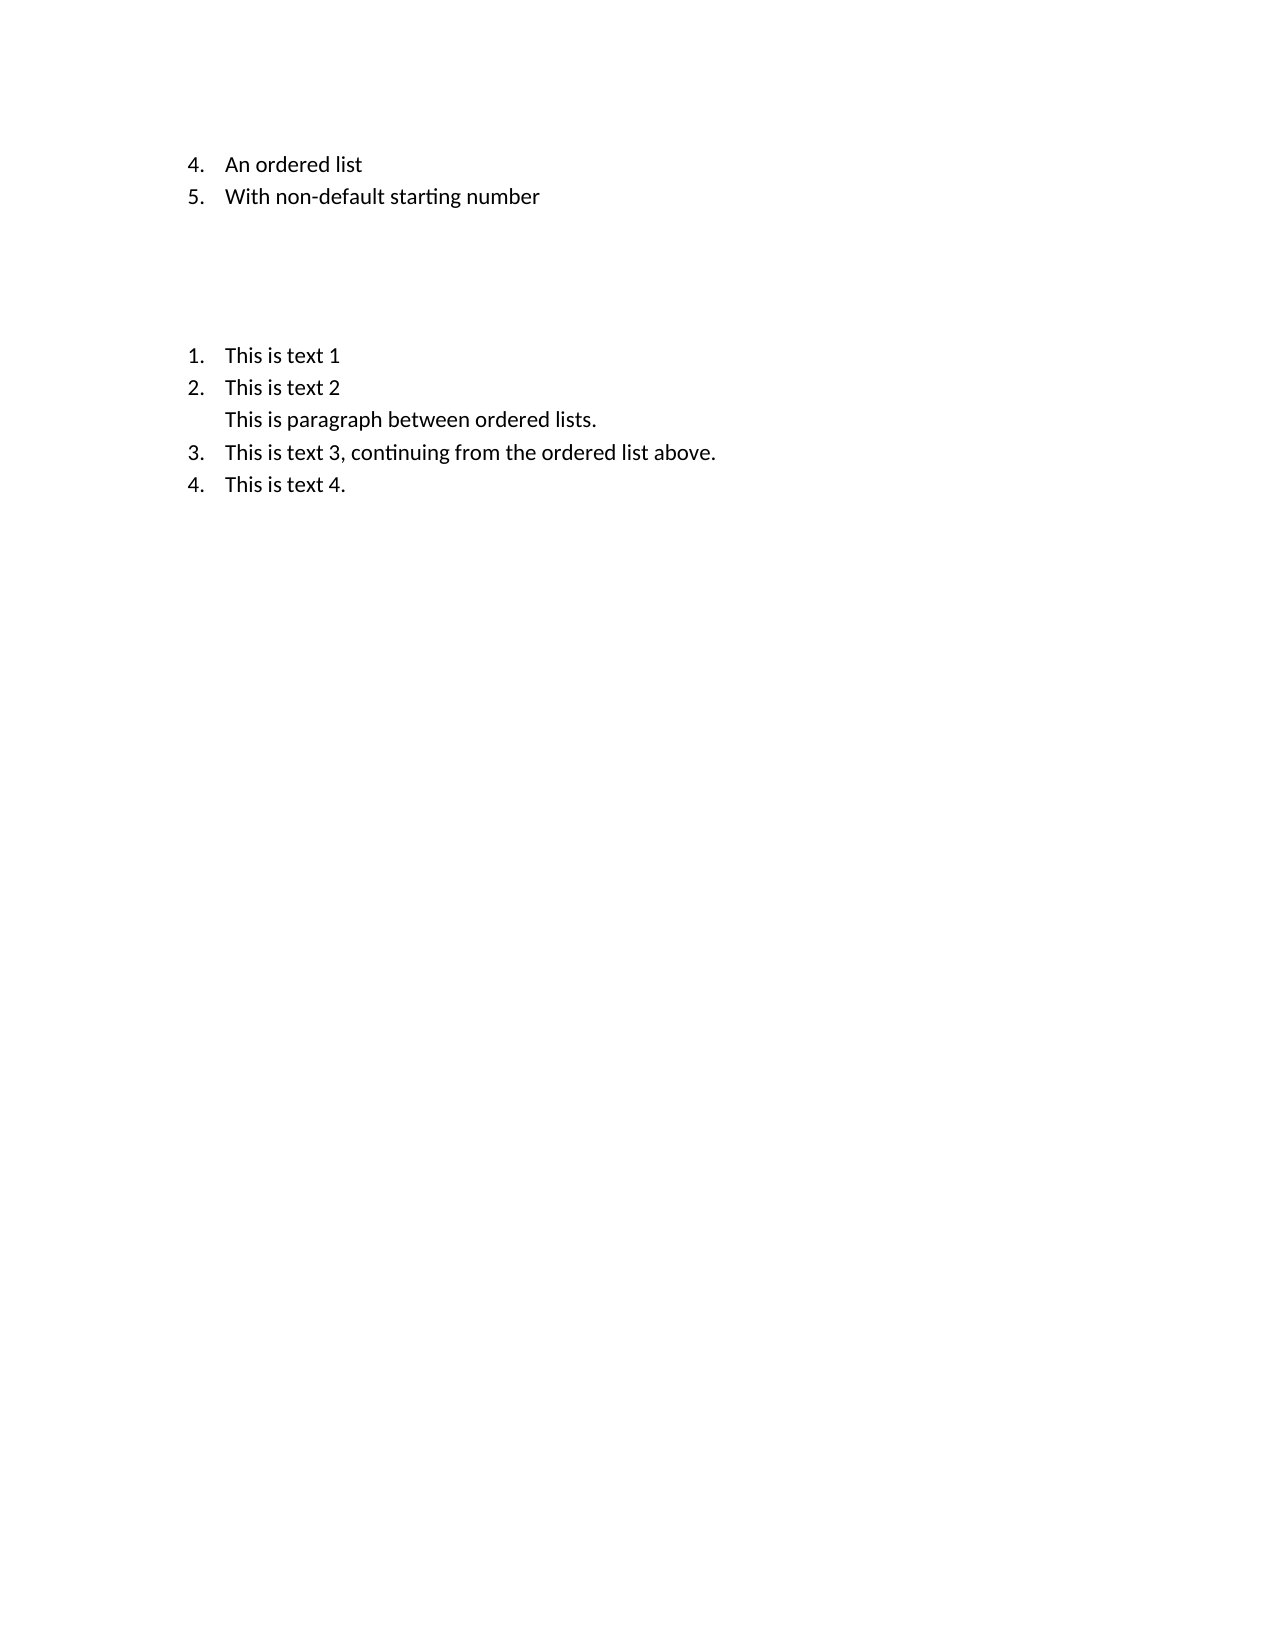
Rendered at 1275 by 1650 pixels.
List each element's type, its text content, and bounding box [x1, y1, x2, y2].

list This is paragraph between ordered lists. [225, 406, 1125, 434]
list An ordered list [187, 150, 1125, 178]
list This is text 4. [187, 470, 1125, 498]
list This is text 3, continuing from the ordered list above. [187, 438, 1125, 466]
list This is text 2 [187, 373, 1125, 401]
list With non-default starting number [187, 182, 1125, 210]
list This is text 1 [187, 341, 1125, 369]
